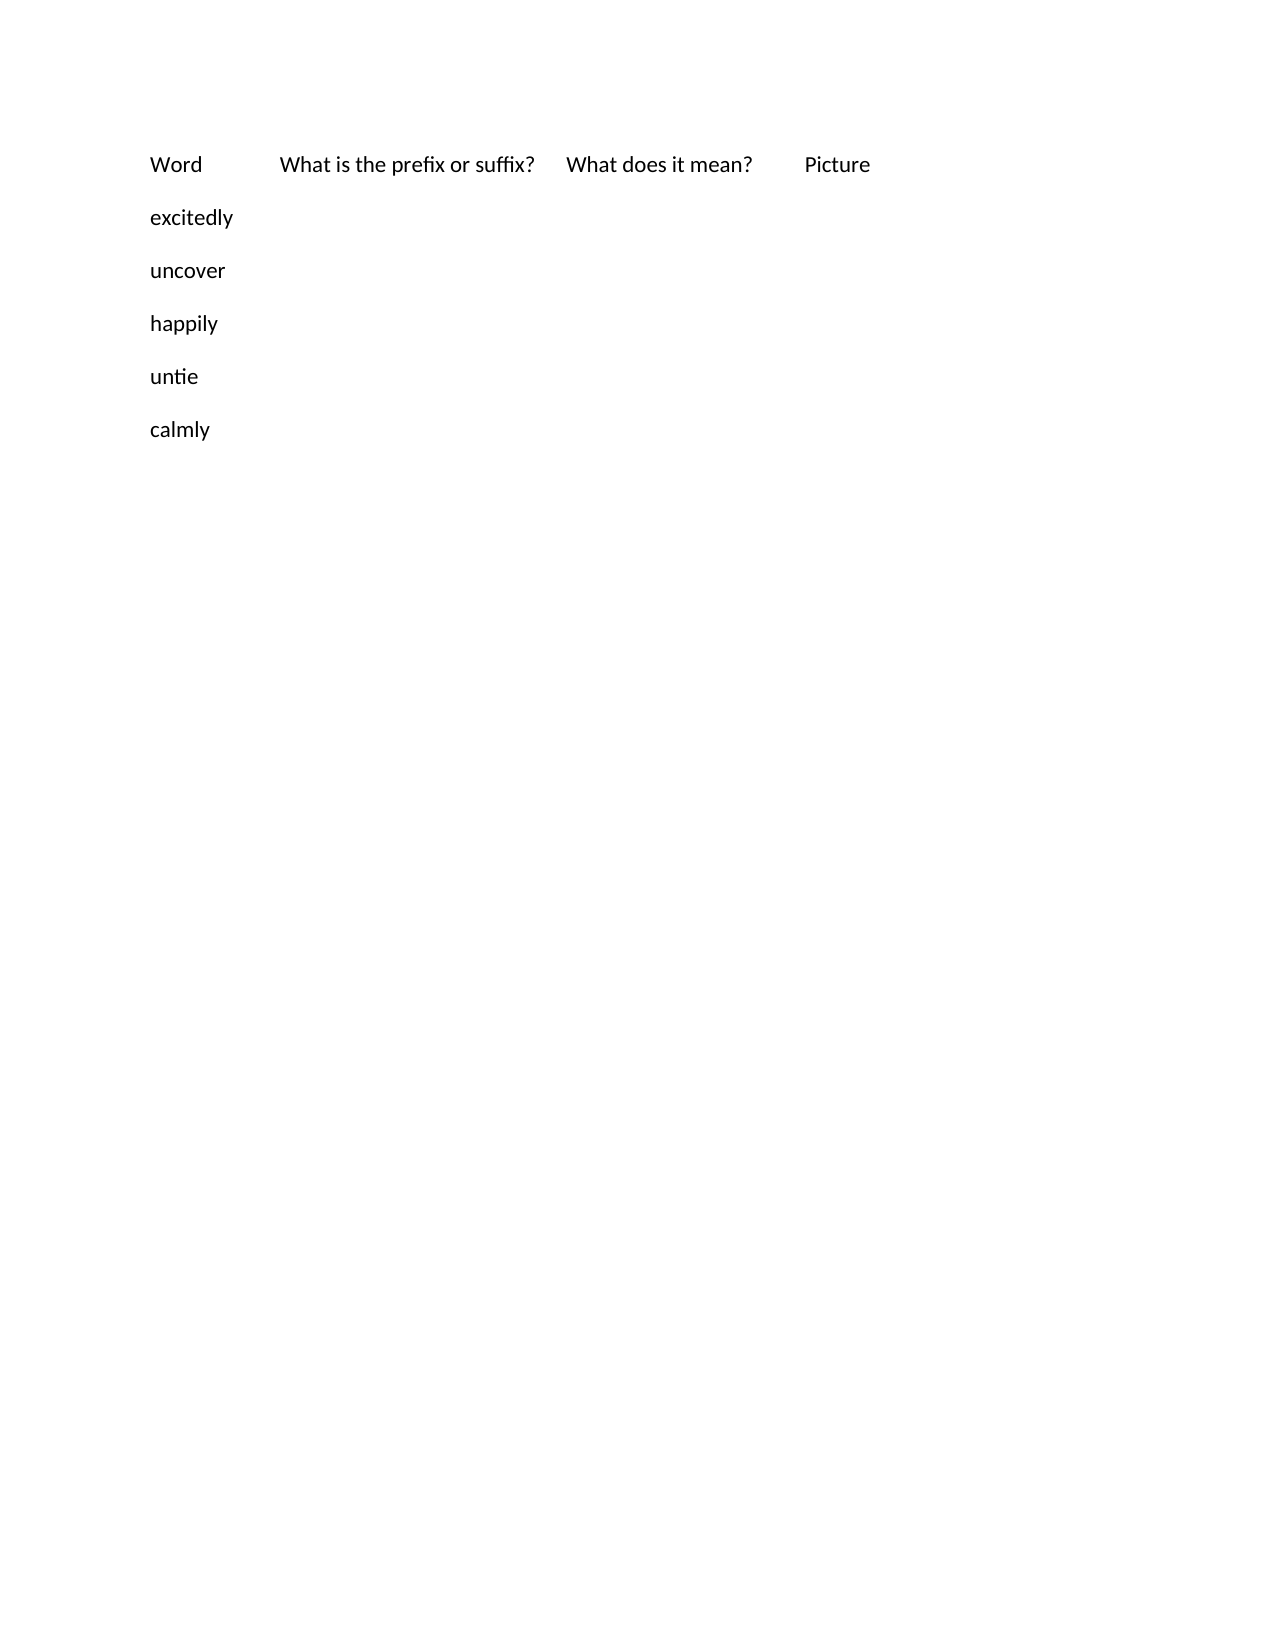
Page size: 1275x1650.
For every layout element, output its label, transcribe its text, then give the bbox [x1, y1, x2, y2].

text excitedly [150, 203, 1125, 231]
text Word What is the prefix or suffix? What does it mean? Picture [150, 150, 1125, 178]
text happily [150, 309, 1125, 337]
text untie [150, 362, 1125, 390]
text calmly [150, 415, 1125, 443]
text uncover [150, 256, 1125, 284]
